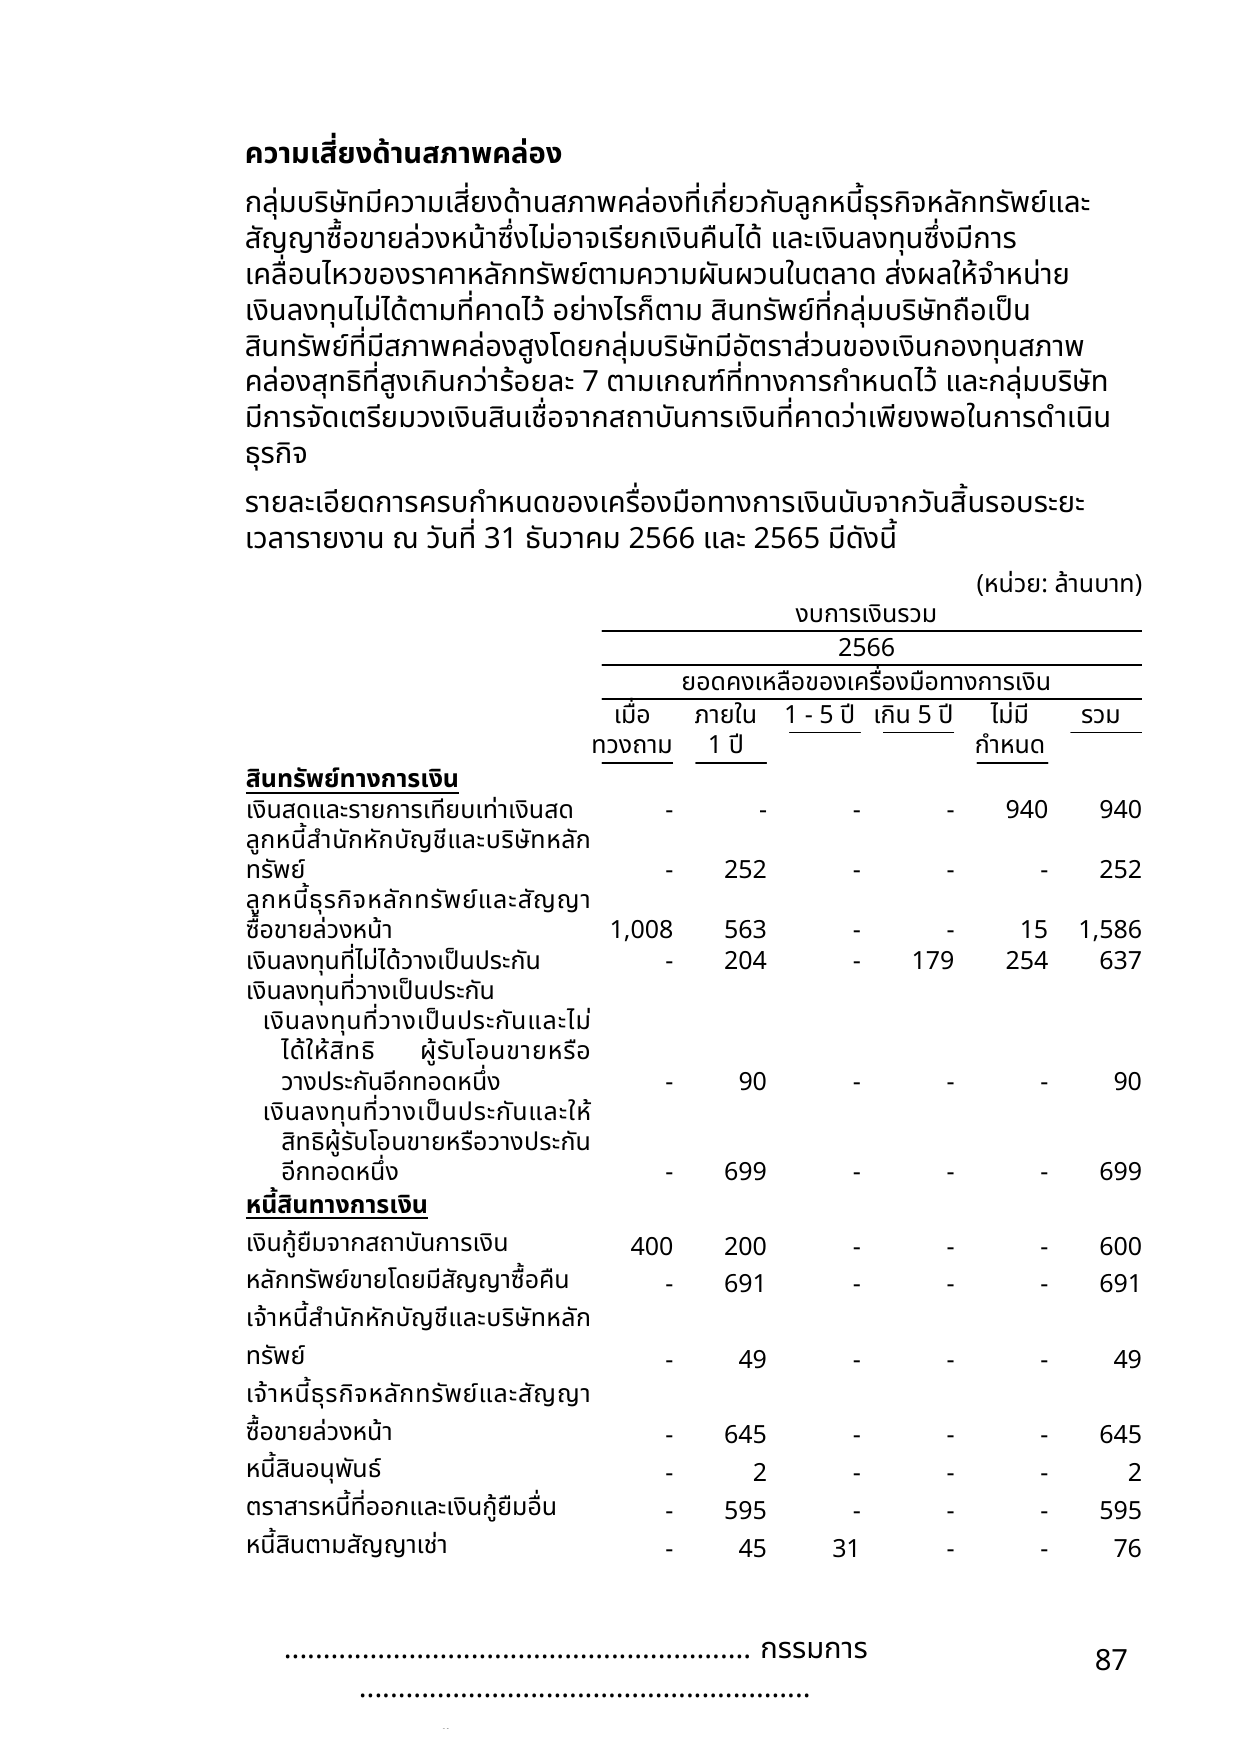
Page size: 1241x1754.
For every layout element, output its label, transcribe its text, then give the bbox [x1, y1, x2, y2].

text ความเสี่ยงด้านสภาพคล่อง [244, 135, 1128, 171]
text รายละเอียดการครบกำหนดของเครื่องมือทางการเงินนับจากวันสิ้นรอบระยะเวลารายงาน ณ วันที่ 31 ธันวาคม 2566 และ 2565 มีดังนี้ [244, 483, 1128, 555]
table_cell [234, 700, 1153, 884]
text กลุ่มบริษัทมีความเสี่ยงด้านสภาพคล่องที่เกี่ยวกับลูกหนี้ธุรกิจหลักทรัพย์และสัญญาซื้อขายล่วงหน้าซึ่งไม่อาจเรียกเงินคืนได้ และเงินลงทุนซึ่งมีการเคลื่อนไหวของราคาหลักทรัพย์ตามความผันผวนในตลาด ส่งผลให้จำหน่าย เงินลงทุนไม่ได้ตามที่คาดไว้ อย่างไรก็ตาม สินทรัพย์ที่กลุ่มบริษัทถือเป็นสินทรัพย์ที่มีสภาพคล่องสูงโดยกลุ่มบริษัทมีอัตราส่วนของเงินกองทุนสภาพคล่องสุทธิที่สูงเกินกว่าร้อยละ 7 ตามเกณฑ์ที่ทางการกำหนดไว้ และกลุ่มบริษัท มีการจัดเตรียมวงเงินสินเชื่อจากสถาบันการเงินที่คาดว่าเพียงพอในการดำเนินธุรกิจ [244, 183, 1128, 471]
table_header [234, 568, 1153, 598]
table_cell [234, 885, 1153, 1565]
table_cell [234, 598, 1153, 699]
